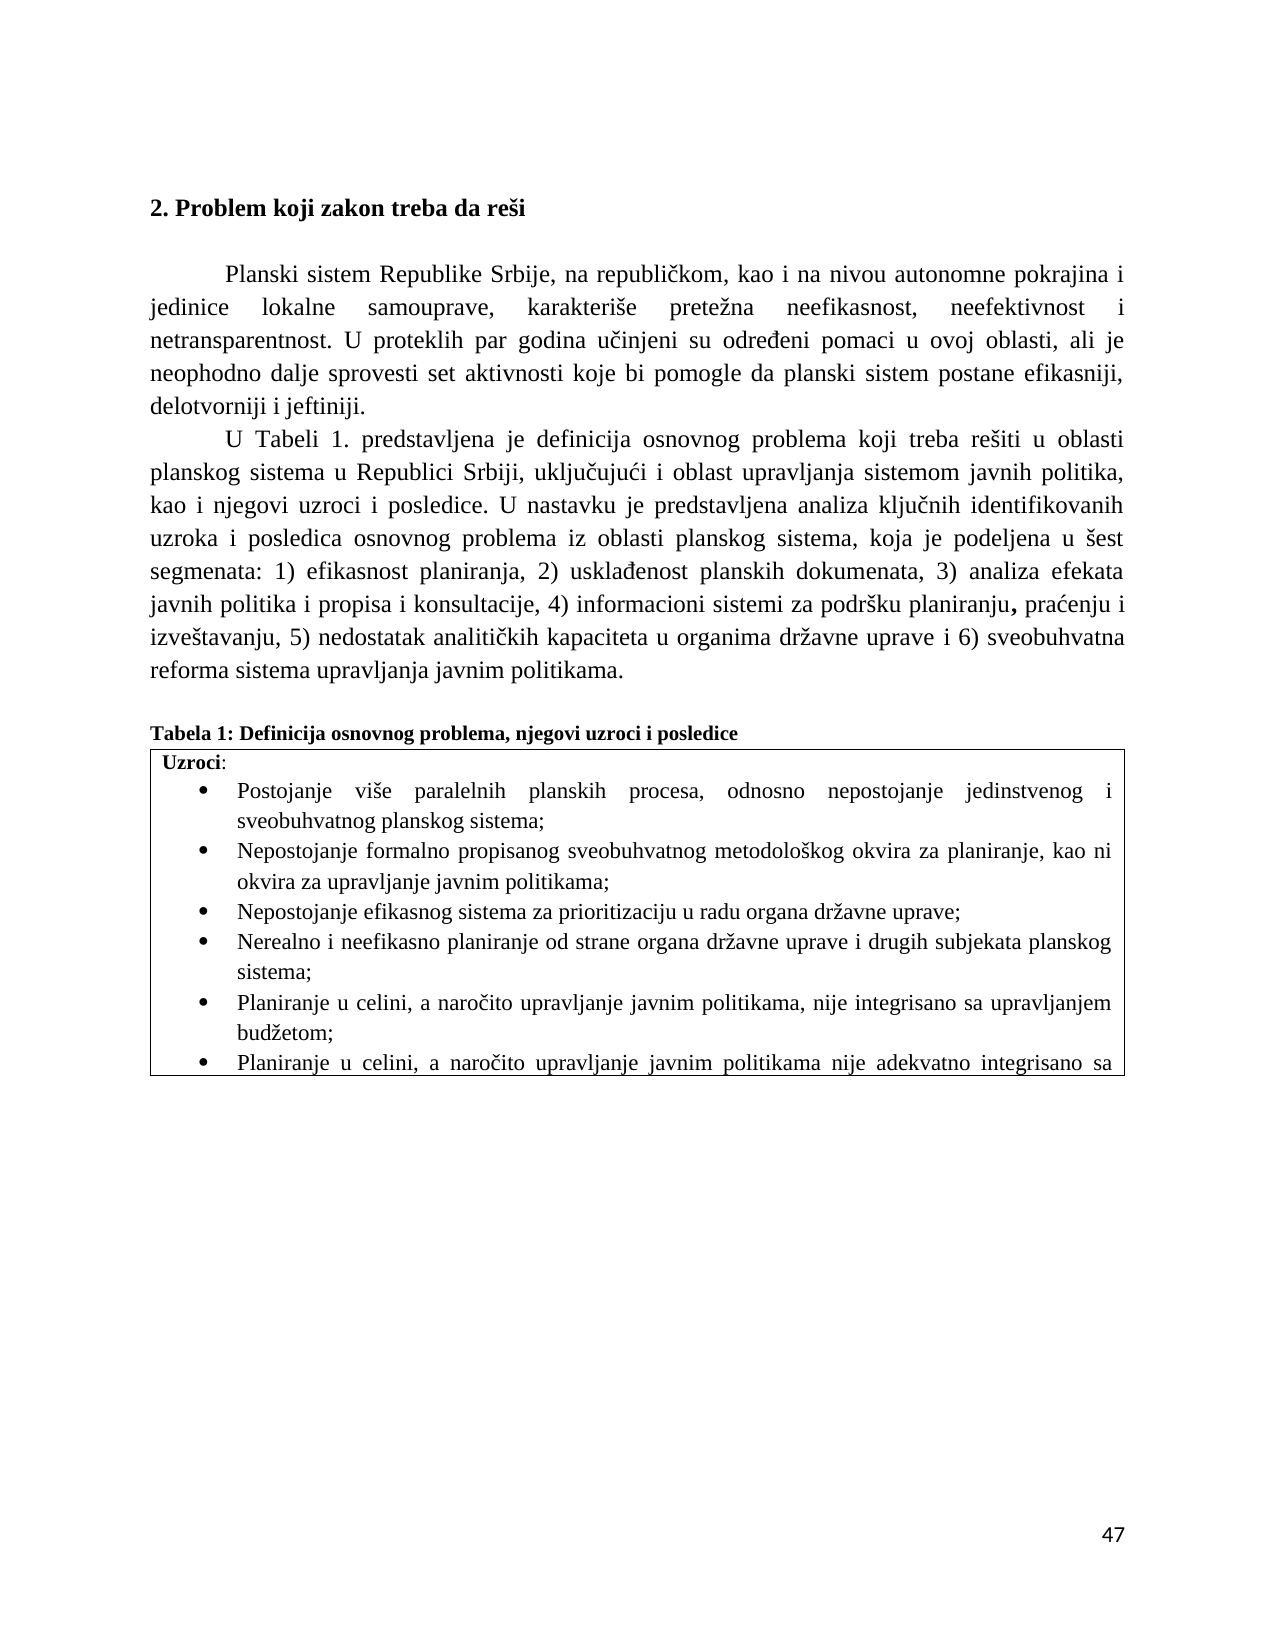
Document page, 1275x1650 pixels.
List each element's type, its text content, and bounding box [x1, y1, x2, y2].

text Planski sistem Republike Srbije, na republičkom, kao i na nivou autonomne pokrajina i jedinice lokalne samouprave, karakteriše pretežna neefikasnost, neefektivnost i netransparentnost. U proteklih par godina učinjeni su određeni pomaci u ovoj oblasti, ali je neophodno dalje sprovesti set aktivnosti koje bi pomogle da planski sistem postane efikasniji, delotvorniji i jeftiniji. [150, 259, 1125, 419]
text Tabela 1: Definicija osnovnog problema, njegovi uzroci i posledice [150, 721, 1125, 745]
text U Tabeli 1. predstavljena je definicija osnovnog problema koji treba rešiti u oblasti planskog sistema u Republici Srbiji, uključujući i oblast upravljanja sistemom javnih politika, kao i njegovi uzroci i posledice. U nastavku je predstavljena analiza ključnih identifikovanih uzroka i posledica osnovnog problema iz oblasti planskog sistema, koja je podeljena u šest segmenata: 1) efikasnost planiranja, 2) usklađenost planskih dokumenata, 3) analiza efekata javnih politika i propisa i konsultacije, 4) informacioni sistemi za podršku planiranju, praćenju i izveštavanju, 5) nedostatak analitičkih kapaciteta u organima državne uprave i 6) sveobuhvatna reforma sistema upravljanja javnim politikama. [150, 424, 1125, 684]
text 2. Problem koji zakon treba da reši [150, 193, 1125, 221]
table_header Uzroci: Postojanje više paralelnih planskih procesa, odnosno nepostojanje jedinstvenog i sveobuhvatnog planskog sistema; Nepostojanje formalno propisanog sveobuhvatnog metodološkog okvira za planiranje, kao ni okvira za upravljanje javnim politikama; Nepostojanje efikasnog sistema za prioritizaciju u radu organa državne uprave; Nerealno i neefikasno planiranje od strane organa državne uprave i drugih subjekata planskog sistema; Planiranje u celini, a naročito upravljanje javnim politikama, nije integrisano sa upravljanjem budžetom; Planiranje u celini, a naročito upravljanje javnim politikama nije adekvatno integrisano sa upravljanjem procesom pristupanja EU (naročito u pogledu usaglašavanja pravnog i strateškog okvira); Sistem sprovođenja, praćenja sprovođenja, vrednovanja efekata planskih dokumenata i izveštavanja o postignutim učincima je neefikasan; Metodološki neuređena klasifikacija (tipologija i hijerarhija) planskih dokumenata (uključujući dokumenta javnih politika kao što su strategije, akcioni planovi i programi, ali i ostala planska dokumenta, kao što su srednjoročni planovi organa državne uprave); Neadekvatni mehanizmi za obezbeđivanje usklađenosti planskih dokumenata; Nepostojanje obaveze usklađivanja planskih dokumenata na lokalnom nivou i nivou autonomne pokrajine sa planskim dokumentima na republičkom nivou; Nepostojanje dokumenata razvojnog planiranja, jedinstvenog nacionalnog strateškog okvira, kao ni okvirnih (krovnih) sektorskih strategija; Nepostojanje obaveze objavljivanja planskih dokumenata, i početak izrade istih; Postojanje različitih definicija sektora; Nepostojanje obaveze određivanja unutrašnjih organizacionih jedinica u organima državne uprave koje u organizaciji i opisu imaju sistematizovane studijsko-analitičke i druge stručne razvojne i normativne poslove za planiranje, upravljanje javnim politikama i analizu efekata javnih politika i propisa, Otežana identifikacija državnih službenika koji treba da se stručno usavrše u oblasti upravljanja javnim politikama; Loša međusobna koordinacija i saradnja između organa državne uprave, ali i nedovoljno razvijen sistem međusektorske koordinacije i saradnje unutar organa prilikom planiranja/izveštavanja; Stalna promena odgovornih lica za planiranje/izveštavanje unutar organa državne uprave što dovodi do nekonzistentnost i nedostatka kontinuiteta u radu organa državne uprave iz oblasti planiranja/izveštavanja; Javne rasprave se često ne sprovode ili se sprovode po formalnoj proceduri bez uzimanja u obzir sugestija zainteresovanih strana i ciljnih grupa, naročito kada su u pitanju propisi koji se usvajaju po hitnom postupku; Konsultacije sa zainteresovanim stranama i ciljnim grupama prilikom izrade dokumenata javnih politika i propisa često se ne sprovode ili predlagači ovih akata ne uključuju sve zainteresovane strane i ciljne grupe; Nepostojanje transparentnosti i potrebe za uključivanjem šire javnosti u rad radnih tela Vlade za izradu planskih dokumenata i propisa; Javne politike se u nedovoljnom obimu izrađuju i sprovode uzimajući u obzir verodostojnih podataka o stanju u konkretnoj oblasti planiranja i sprovođenja javnih politika, internih analiza ili analiza sprovedenih od strane stručnih instituta i drugih organizacija privatnog i civilnog sektora; Nepostojanje adekvatnih analitičkih kapaciteta za obavljanje studijsko-analitičkih, planskih i normativnih poslova u javnoj upravi. [151, 750, 1124, 1075]
